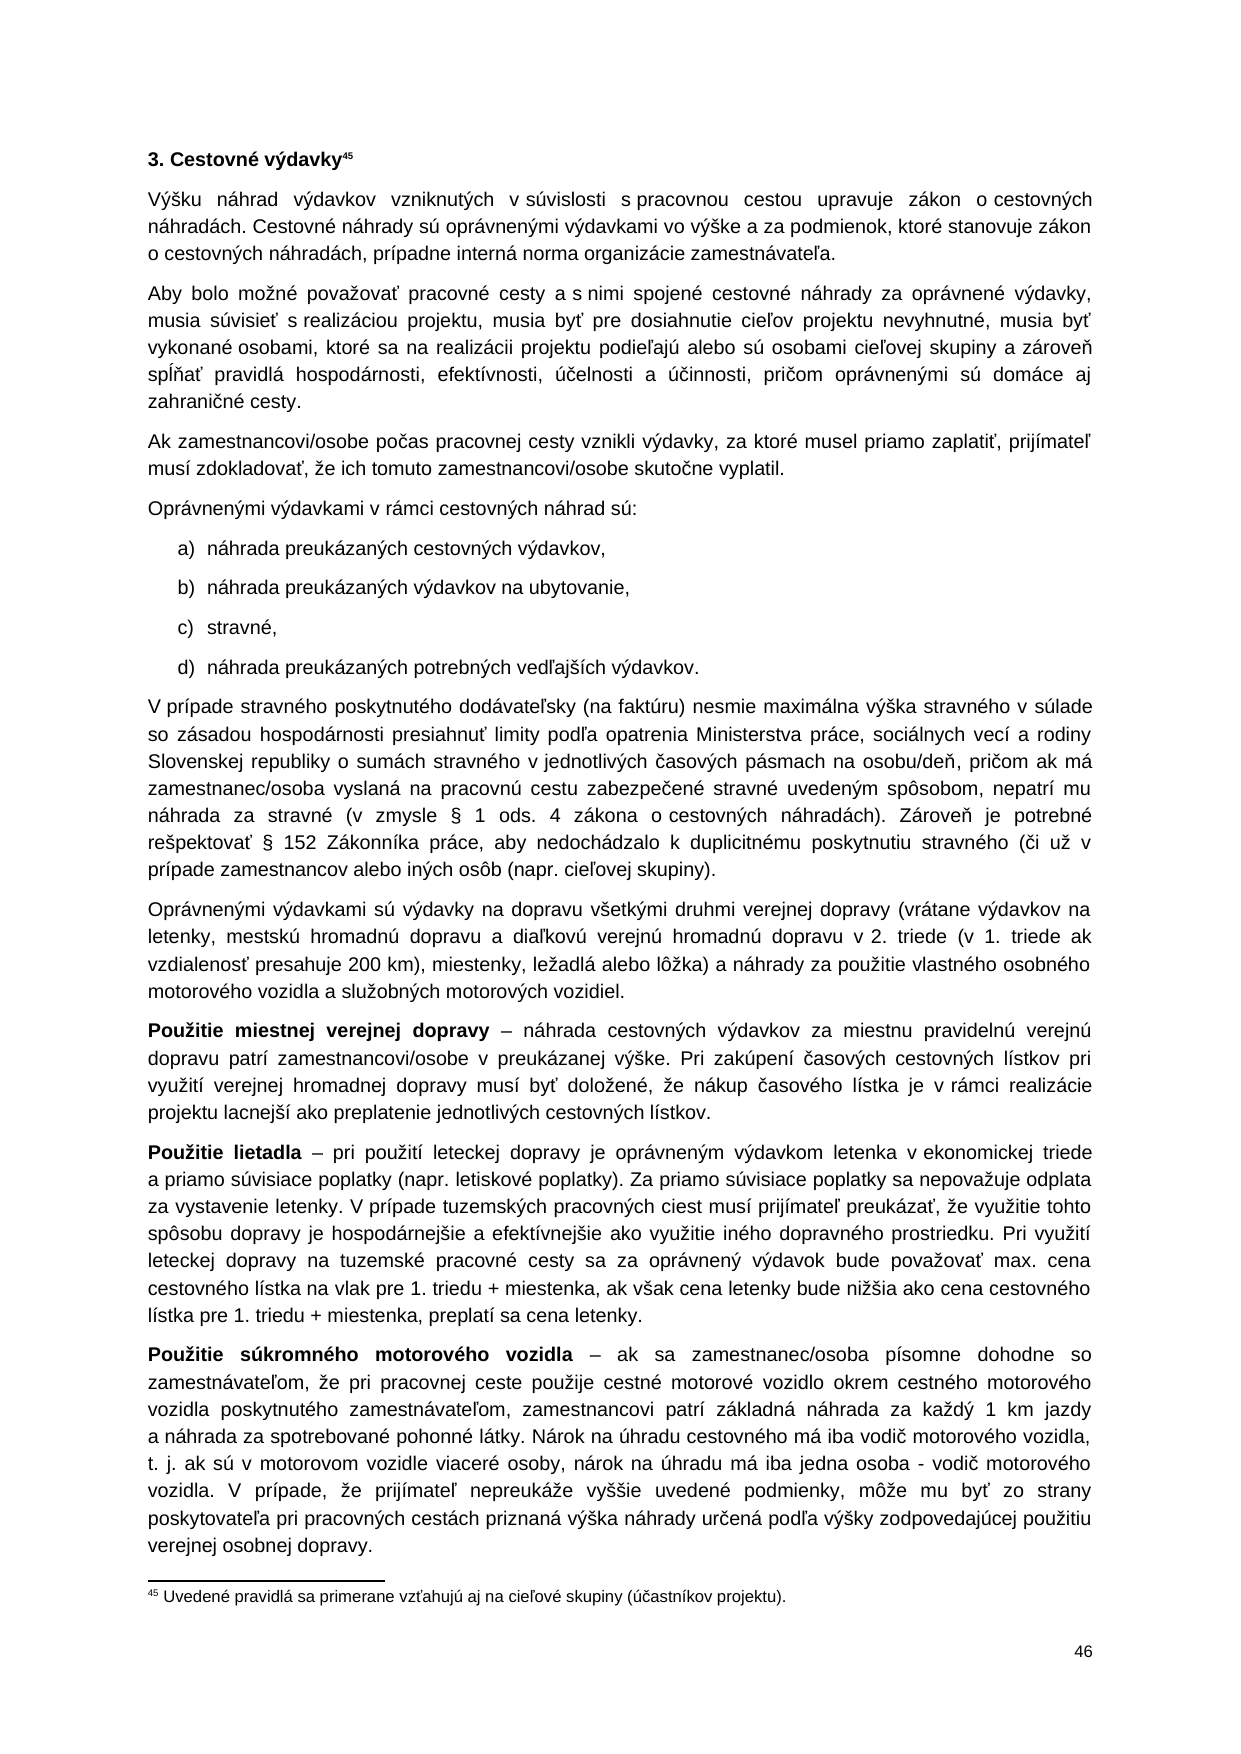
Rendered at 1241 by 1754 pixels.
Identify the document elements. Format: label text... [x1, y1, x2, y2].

list náhrada preukázaných cestovných výdavkov, [177, 536, 1092, 559]
text V prípade stravného poskytnutého dodávateľsky (na faktúru) nesmie maximálna výška stravného v súlade so zásadou hospodárnosti presiahnuť limity podľa opatrenia Ministerstva práce, sociálnych vecí a rodiny Slovenskej republiky o sumách stravného v jednotlivých časových pásmach na osobu/deň, pričom ak má zamestnanec/osoba vyslaná na pracovnú cestu zabezpečené stravné uvedeným spôsobom, nepatrí mu náhrada za stravné (v zmysle § 1 ods. 4 zákona o cestovných náhradách). Zároveň je potrebné rešpektovať § 152 Zákonníka práce, aby nedochádzalo k duplicitnému poskytnutiu stravného (či už v prípade zamestnancov alebo iných osôb (napr. cieľovej skupiny). [148, 695, 1092, 881]
text Oprávnenými výdavkami sú výdavky na dopravu všetkými druhmi verejnej dopravy (vrátane výdavkov na letenky, mestskú hromadnú dopravu a diaľkovú verejnú hromadnú dopravu v 2. triede (v 1. triede ak vzdialenosť presahuje 200 km), miestenky, ležadlá alebo lôžka) a náhrady za použitie vlastného osobného motorového vozidla a služobných motorových vozidiel. [148, 898, 1092, 1002]
list Aby bolo možné považovať pracovné cesty a s nimi spojené cestovné náhrady za oprávnené výdavky, musia súvisieť s realizáciou projektu, musia byť pre dosiahnutie cieľov projektu nevyhnutné, musia byť vykonané osobami, ktoré sa na realizácii projektu podieľajú alebo sú osobami cieľovej skupiny a zároveň spĺňať pravidlá hospodárnosti, efektívnosti, účelnosti a účinnosti, pričom oprávnenými sú domáce aj zahraničné cesty. [148, 281, 1092, 413]
text 3. Cestovné výdavky [148, 148, 1092, 170]
list Ak zamestnancovi/osobe počas pracovnej cesty vznikli výdavky, za ktoré musel priamo zaplatiť, prijímateľ musí zdokladovať, že ich tomuto zamestnancovi/osobe skutočne vyplatil. [148, 430, 1092, 480]
list Výšku náhrad výdavkov vzniknutých v súvislosti s pracovnou cestou upravuje zákon o cestovných náhradách. Cestovné náhrady sú oprávnenými výdavkami vo výške a za podmienok, ktoré stanovuje zákon o cestovných náhradách, prípadne interná norma organizácie zamestnávateľa. [148, 187, 1092, 264]
list náhrada preukázaných potrebných vedľajších výdavkov. [177, 656, 1092, 678]
list stravné, [177, 616, 1092, 638]
list náhrada preukázaných výdavkov na ubytovanie, [177, 576, 1092, 599]
list Oprávnenými výdavkami v rámci cestovných náhrad sú: [148, 497, 1092, 519]
list Použitie súkromného motorového vozidla – ak sa zamestnanec/osoba písomne dohodne so zamestnávateľom, že pri pracovnej ceste použije cestné motorové vozidlo okrem cestného motorového vozidla poskytnutého zamestnávateľom, zamestnancovi patrí základná náhrada za každý 1 km jazdy a náhrada za spotrebované pohonné látky. Nárok na úhradu cestovného má iba vodič motorového vozidla, t. j. ak sú v motorovom vozidle viaceré osoby, nárok na úhradu má iba jedna osoba - vodič motorového vozidla. V prípade, že prijímateľ nepreukáže vyššie uvedené podmienky, môže mu byť zo strany poskytovateľa pri pracovných cestách priznaná výška náhrady určená podľa výšky zodpovedajúcej použitiu verejnej osobnej dopravy. [148, 1343, 1092, 1556]
text Použitie miestnej verejnej dopravy – náhrada cestovných výdavkov za miestnu pravidelnú verejnú dopravu patrí zamestnancovi/osobe v preukázanej výške. Pri zakúpení časových cestovných lístkov pri využití verejnej hromadnej dopravy musí byť doložené, že nákup časového lístka je v rámci realizácie projektu lacnejší ako preplatenie jednotlivých cestovných lístkov. [148, 1019, 1092, 1123]
list Použitie lietadla – pri použití leteckej dopravy je oprávneným výdavkom letenka v ekonomickej triede a priamo súvisiace poplatky (napr. letiskové poplatky). Za priamo súvisiace poplatky sa nepovažuje odplata za vystavenie letenky. V prípade tuzemských pracovných ciest musí prijímateľ preukázať, že využitie tohto spôsobu dopravy je hospodárnejšie a efektívnejšie ako využitie iného dopravného prostriedku. Pri využití leteckej dopravy na tuzemské pracovné cesty sa za oprávnený výdavok bude považovať max. cena cestovného lístka na vlak pre 1. triedu + miestenka, ak však cena letenky bude nižšia ako cena cestovného lístka pre 1. triedu + miestenka, preplatí sa cena letenky. [148, 1141, 1092, 1326]
